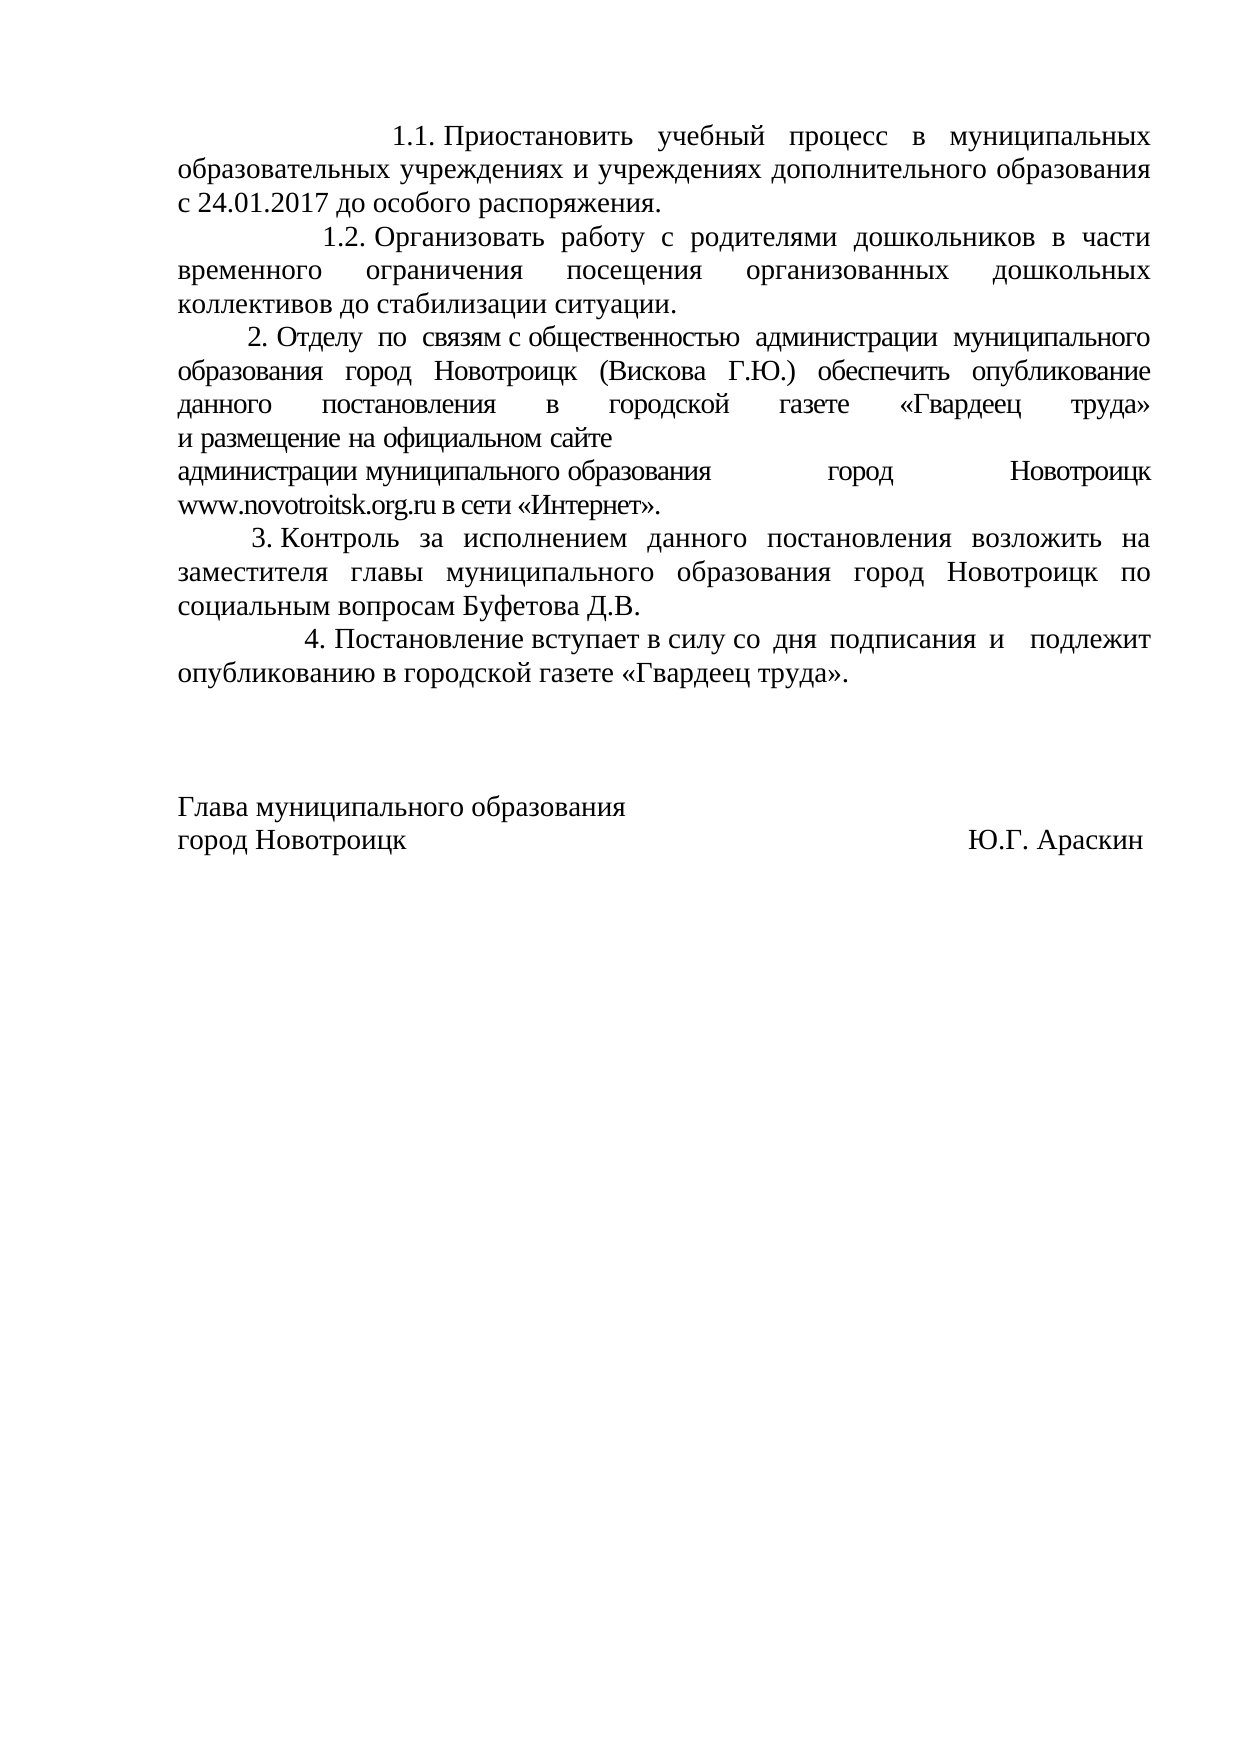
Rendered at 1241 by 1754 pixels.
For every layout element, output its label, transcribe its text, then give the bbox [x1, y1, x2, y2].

text Глава муниципального образования [177, 789, 1152, 822]
text 2. Отделу по связям с общественностью администрации муниципального образования город Новотроицк (Вискова Г.Ю.) обеспечить опубликование данного постановления в городской газете «Гвардеец труда» и размещение на официальном сайте администрации муниципального образования город Новотроицк www.novotroitsk.org.ru в сети «Интернет». [177, 319, 1152, 521]
text 1.2. Организовать работу с родителями дошкольников в части временного ограничения посещения организованных дошкольных коллективов до стабилизации ситуации. [177, 219, 1152, 319]
text 3. Контроль за исполнением данного постановления возложить на заместителя главы муниципального образования город Новотроицк по социальным вопросам Буфетова Д.В. [177, 521, 1152, 621]
text 4. Постановление вступает в силу со дня подписания и подлежит опубликованию в городской газете «Гвардеец труда». [177, 621, 1152, 688]
text город Новотроицк Ю.Г. Араскин [177, 822, 1152, 856]
text 1.1. Приостановить учебный процесс в муниципальных образовательных учреждениях и учреждениях дополнительного образования с 24.01.2017 до особого распоряжения. [177, 118, 1152, 219]
